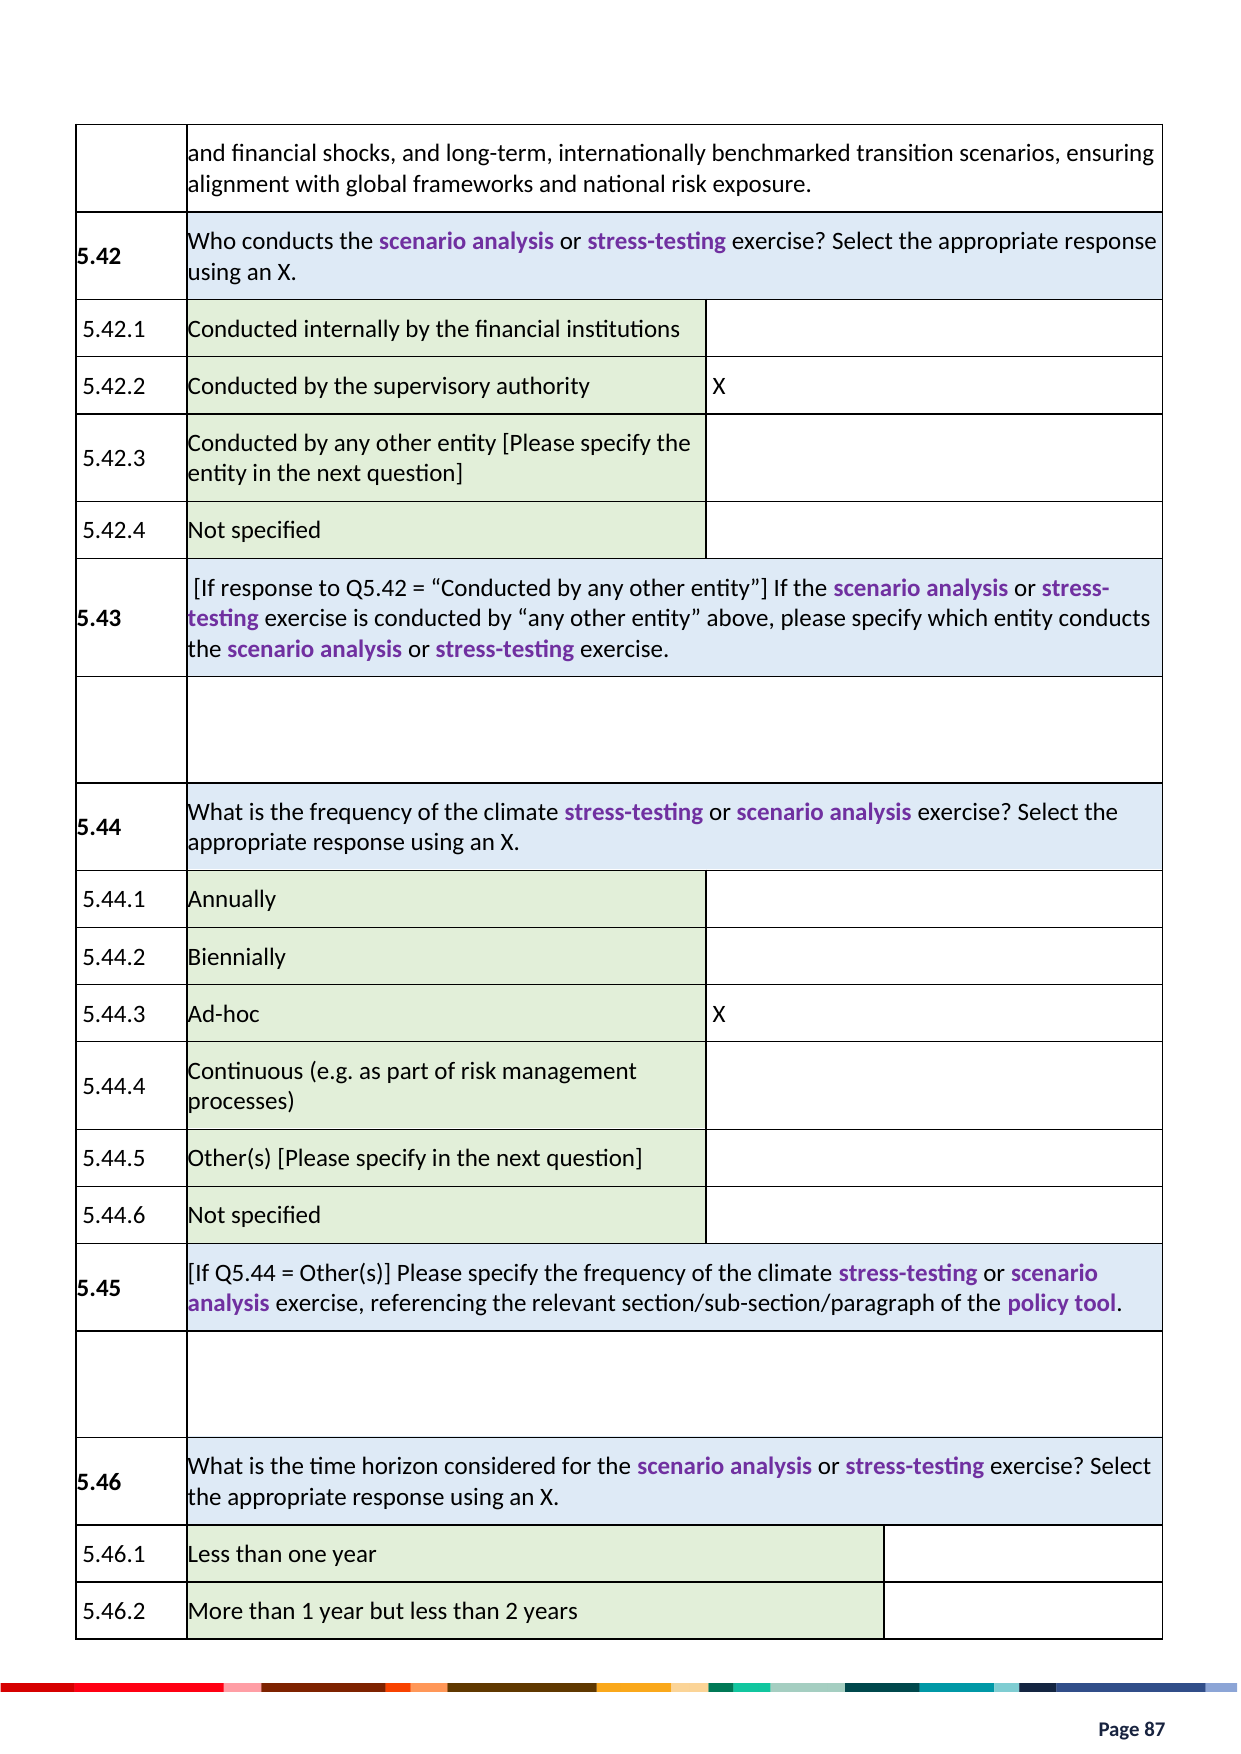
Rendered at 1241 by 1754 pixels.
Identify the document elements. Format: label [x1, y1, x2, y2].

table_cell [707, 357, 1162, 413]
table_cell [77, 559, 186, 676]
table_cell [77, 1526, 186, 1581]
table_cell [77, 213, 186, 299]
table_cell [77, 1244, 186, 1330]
picture [0, 1683, 1236, 1692]
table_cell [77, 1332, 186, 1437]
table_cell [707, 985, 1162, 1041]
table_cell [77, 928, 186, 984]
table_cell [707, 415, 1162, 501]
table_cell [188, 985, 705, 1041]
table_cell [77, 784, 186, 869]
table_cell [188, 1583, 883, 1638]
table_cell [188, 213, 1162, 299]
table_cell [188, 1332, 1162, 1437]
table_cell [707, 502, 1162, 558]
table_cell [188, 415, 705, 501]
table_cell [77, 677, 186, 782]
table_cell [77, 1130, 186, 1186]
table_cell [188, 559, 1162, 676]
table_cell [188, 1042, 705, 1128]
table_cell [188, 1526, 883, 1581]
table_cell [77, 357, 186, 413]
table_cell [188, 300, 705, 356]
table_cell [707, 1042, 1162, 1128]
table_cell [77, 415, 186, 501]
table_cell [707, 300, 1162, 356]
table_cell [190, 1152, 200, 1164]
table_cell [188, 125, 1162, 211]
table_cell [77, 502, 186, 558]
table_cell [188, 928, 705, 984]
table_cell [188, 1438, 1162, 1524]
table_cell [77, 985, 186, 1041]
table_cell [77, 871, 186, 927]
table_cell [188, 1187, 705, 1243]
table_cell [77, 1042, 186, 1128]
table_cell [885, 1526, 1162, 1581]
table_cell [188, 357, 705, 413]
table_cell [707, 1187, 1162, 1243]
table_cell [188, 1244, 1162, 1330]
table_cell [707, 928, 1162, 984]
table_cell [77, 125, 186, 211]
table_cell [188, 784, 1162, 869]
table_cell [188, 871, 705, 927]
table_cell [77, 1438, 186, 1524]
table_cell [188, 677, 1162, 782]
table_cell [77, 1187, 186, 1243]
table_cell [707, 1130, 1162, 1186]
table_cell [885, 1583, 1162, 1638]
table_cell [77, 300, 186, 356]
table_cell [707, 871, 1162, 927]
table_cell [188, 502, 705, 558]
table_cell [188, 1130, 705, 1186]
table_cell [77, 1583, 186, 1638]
